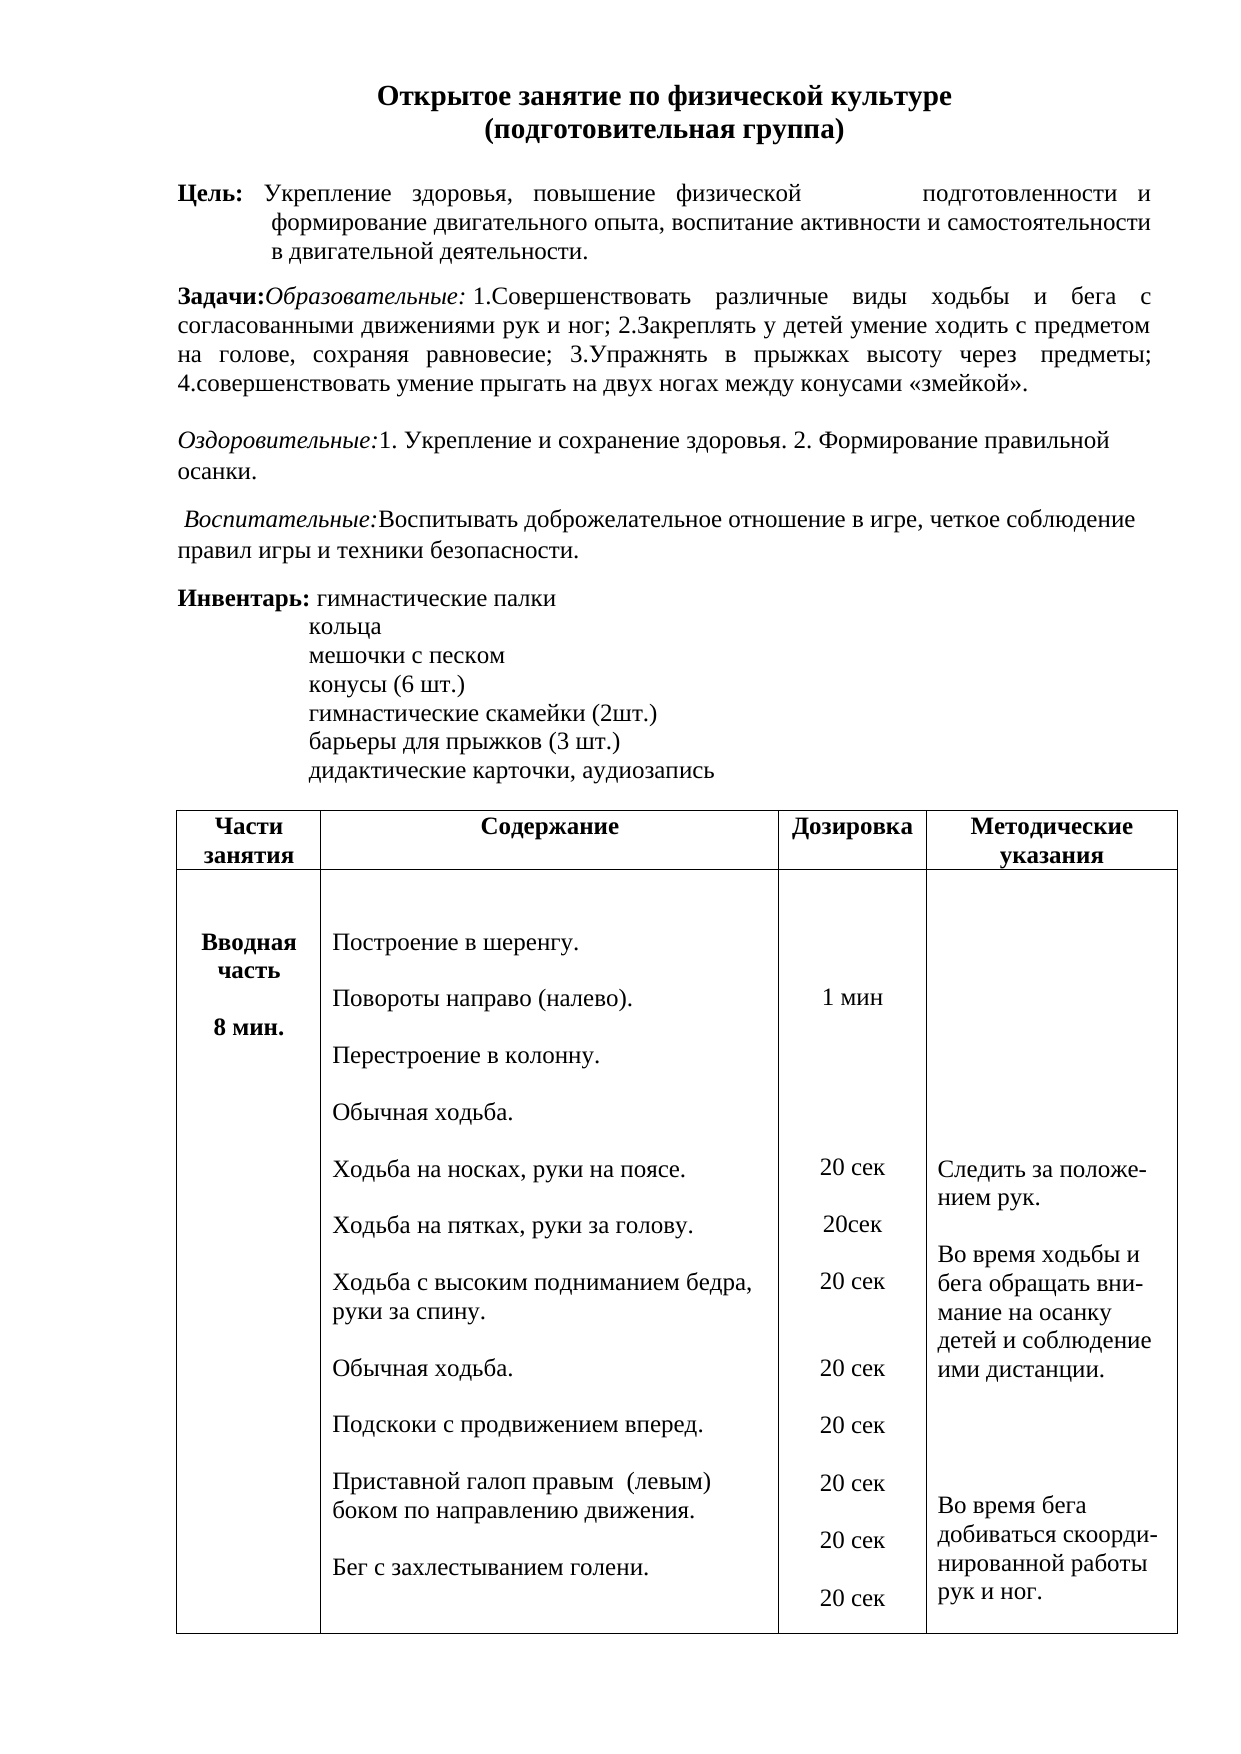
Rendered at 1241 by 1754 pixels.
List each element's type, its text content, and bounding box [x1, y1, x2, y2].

table_header Части занятия [177, 811, 320, 869]
table_header Дозировка [779, 811, 926, 869]
table_header Содержание [321, 811, 778, 869]
text Цель: Укрепление здоровья, повышение физической подготовленности и формирование двигательного опыта, воспитание активности и самостоятельности в двигательной деятельности. [177, 178, 1152, 265]
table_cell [927, 870, 1177, 1633]
text кольца [177, 611, 1152, 640]
text Воспитательные:Воспитывать доброжелательное отношение в игре, четкое соблюдение правил игры и техники безопасности. [177, 504, 1152, 564]
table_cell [321, 870, 778, 1633]
text (подготовительная группа) [177, 111, 1152, 145]
text мешочки с песком [177, 640, 1152, 669]
text гимнастические скамейки (2шт.) [177, 698, 1152, 726]
text Задачи:Образовательные: 1.Совершенствовать различные виды ходьбы и бега с согласованными движениями рук и ног; 2.Закреплять у детей умение ходить с предметом на голове, сохраняя равновесие; 3.Упражнять в прыжках высоту через предметы; 4.совершенствовать умение прыгать на двух ногах между конусами «змейкой». [177, 281, 1152, 396]
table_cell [779, 870, 926, 1633]
text барьеры для прыжков (3 шт.) [177, 726, 1152, 755]
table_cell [177, 870, 320, 1633]
text дидактические карточки, аудиозапись [177, 755, 1152, 784]
text Оздоровительные:1. Укрепление и сохранение здоровья. 2. Формирование правильной осанки. [177, 425, 1152, 485]
text Инвентарь: гимнастические палки [177, 583, 1152, 611]
text Открытое занятие по физической культуре [177, 78, 1152, 111]
table_header Методические указания [927, 811, 1177, 869]
text конусы (6 шт.) [177, 669, 1152, 698]
